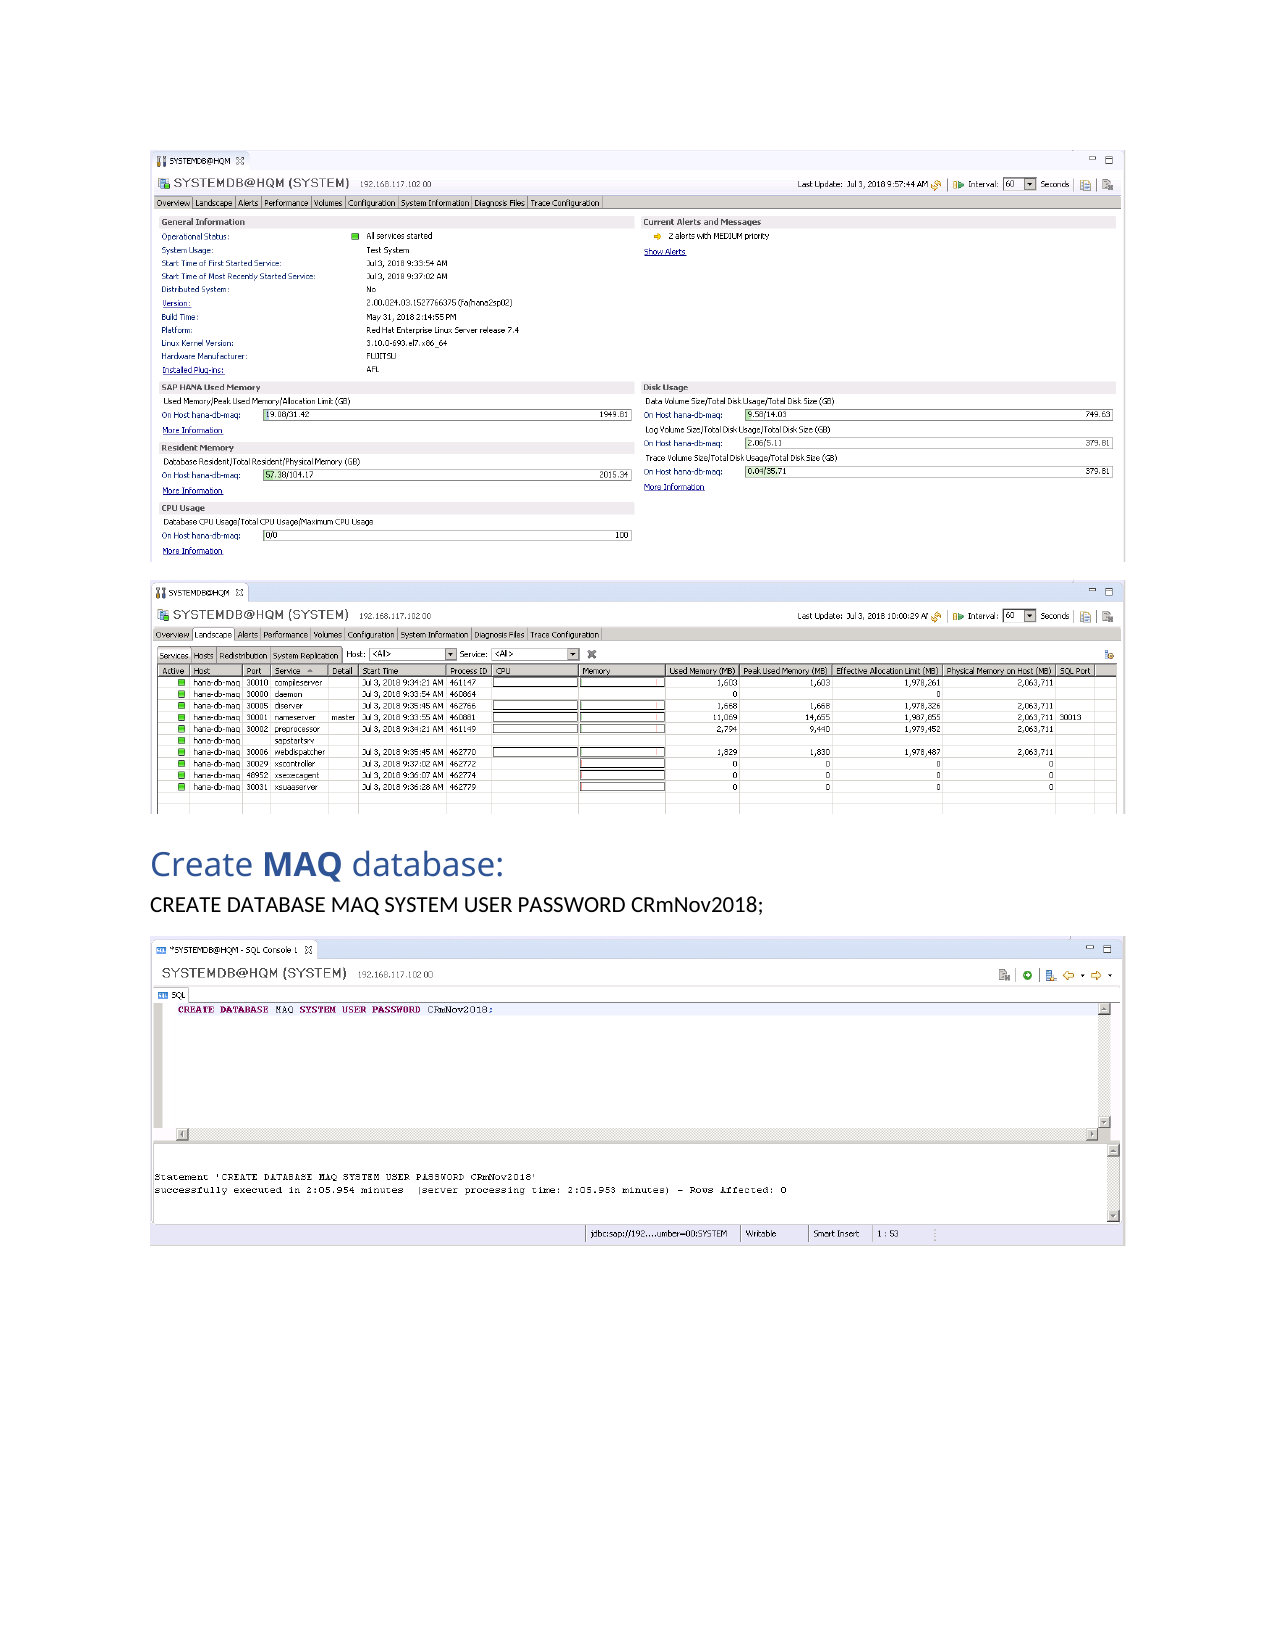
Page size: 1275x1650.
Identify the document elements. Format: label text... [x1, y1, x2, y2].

picture [150, 580, 1125, 814]
picture [150, 150, 1125, 562]
text CREATE DATABASE MAQ SYSTEM USER PASSWORD CRmNov2018; [150, 890, 1125, 918]
subtitle Create MAQ database: [150, 841, 1125, 886]
picture [150, 936, 1125, 1246]
